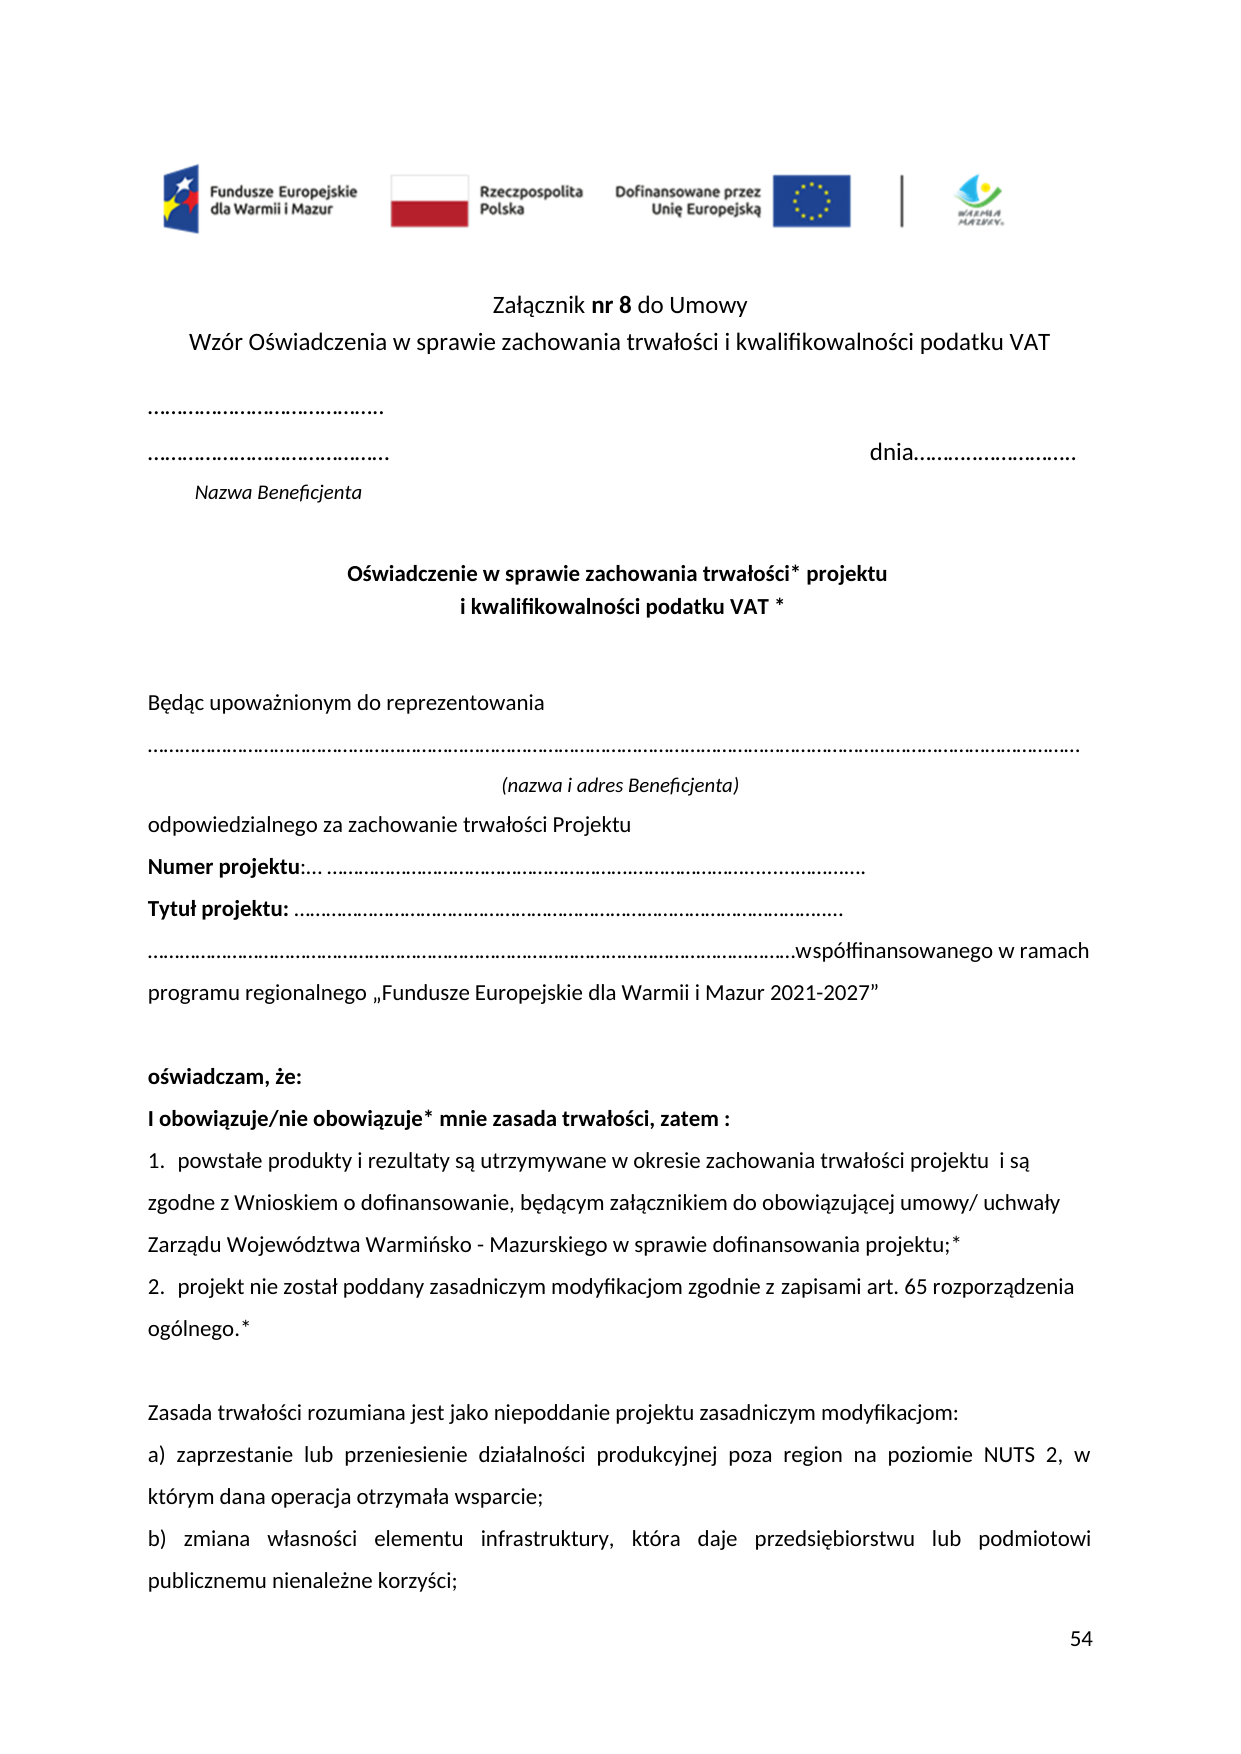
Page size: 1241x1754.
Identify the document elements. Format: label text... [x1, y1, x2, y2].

list powstałe produkty i rezultaty są utrzymywane w okresie zachowania trwałości projektu i są zgodne z Wnioskiem o dofinansowanie, będącym załącznikiem do obowiązującej umowy/ uchwały Zarządu Województwa Warmińsko - Mazurskiego w sprawie dofinansowania projektu;* [148, 1146, 1093, 1258]
text odpowiedzialnego za zachowanie trwałości Projektu [148, 810, 1093, 838]
text Numer projektu:… ………………………………………………….………………….........……...…. [148, 852, 1093, 880]
text b) zmiana własności elementu infrastruktury, która daje przedsiębiorstwu lub podmiotowi publicznemu nienależne korzyści; [148, 1524, 1093, 1594]
picture [147, 147, 1101, 253]
text a) zaprzestanie lub przeniesienie działalności produkcyjnej poza region na poziomie NUTS 2, w którym dana operacja otrzymała wsparcie; [148, 1440, 1093, 1510]
text …………………………………… dnia………..…………….. Nazwa Beneficjenta [148, 436, 1093, 546]
text Tytuł projektu: ………………………………………………………………………………………..… ……………………………………………………………………………………………………………współfinansowanego w ramach programu regionalnego „Fundusze Europejskie dla Warmii i Mazur 2021-2027” [148, 894, 1093, 1006]
text Załącznik nr 8 do Umowy [148, 289, 1093, 319]
text ………………………………….. [148, 391, 1093, 421]
text Będąc upoważnionym do reprezentowania …………………………………………………………………………………………………………………………………………………………… [148, 688, 1093, 758]
text Zasada trwałości rozumiana jest jako niepoddanie projektu zasadniczym modyfikacjom: [148, 1398, 1093, 1426]
text Oświadczenie w sprawie zachowania trwałości* projektu i kwalifikowalności podatku VAT * [148, 559, 1093, 620]
text oświadczam, że: [148, 1062, 1093, 1090]
list projekt nie został poddany zasadniczym modyfikacjom zgodnie z zapisami art. 65 rozporządzenia ogólnego.* [148, 1272, 1093, 1342]
text (nazwa i adres Beneficjenta) [148, 772, 1093, 798]
text I obowiązuje/nie obowiązuje* mnie zasada trwałości, zatem : [148, 1104, 1093, 1132]
text Wzór Oświadczenia w sprawie zachowania trwałości i kwalifikowalności podatku VAT [148, 326, 1093, 356]
